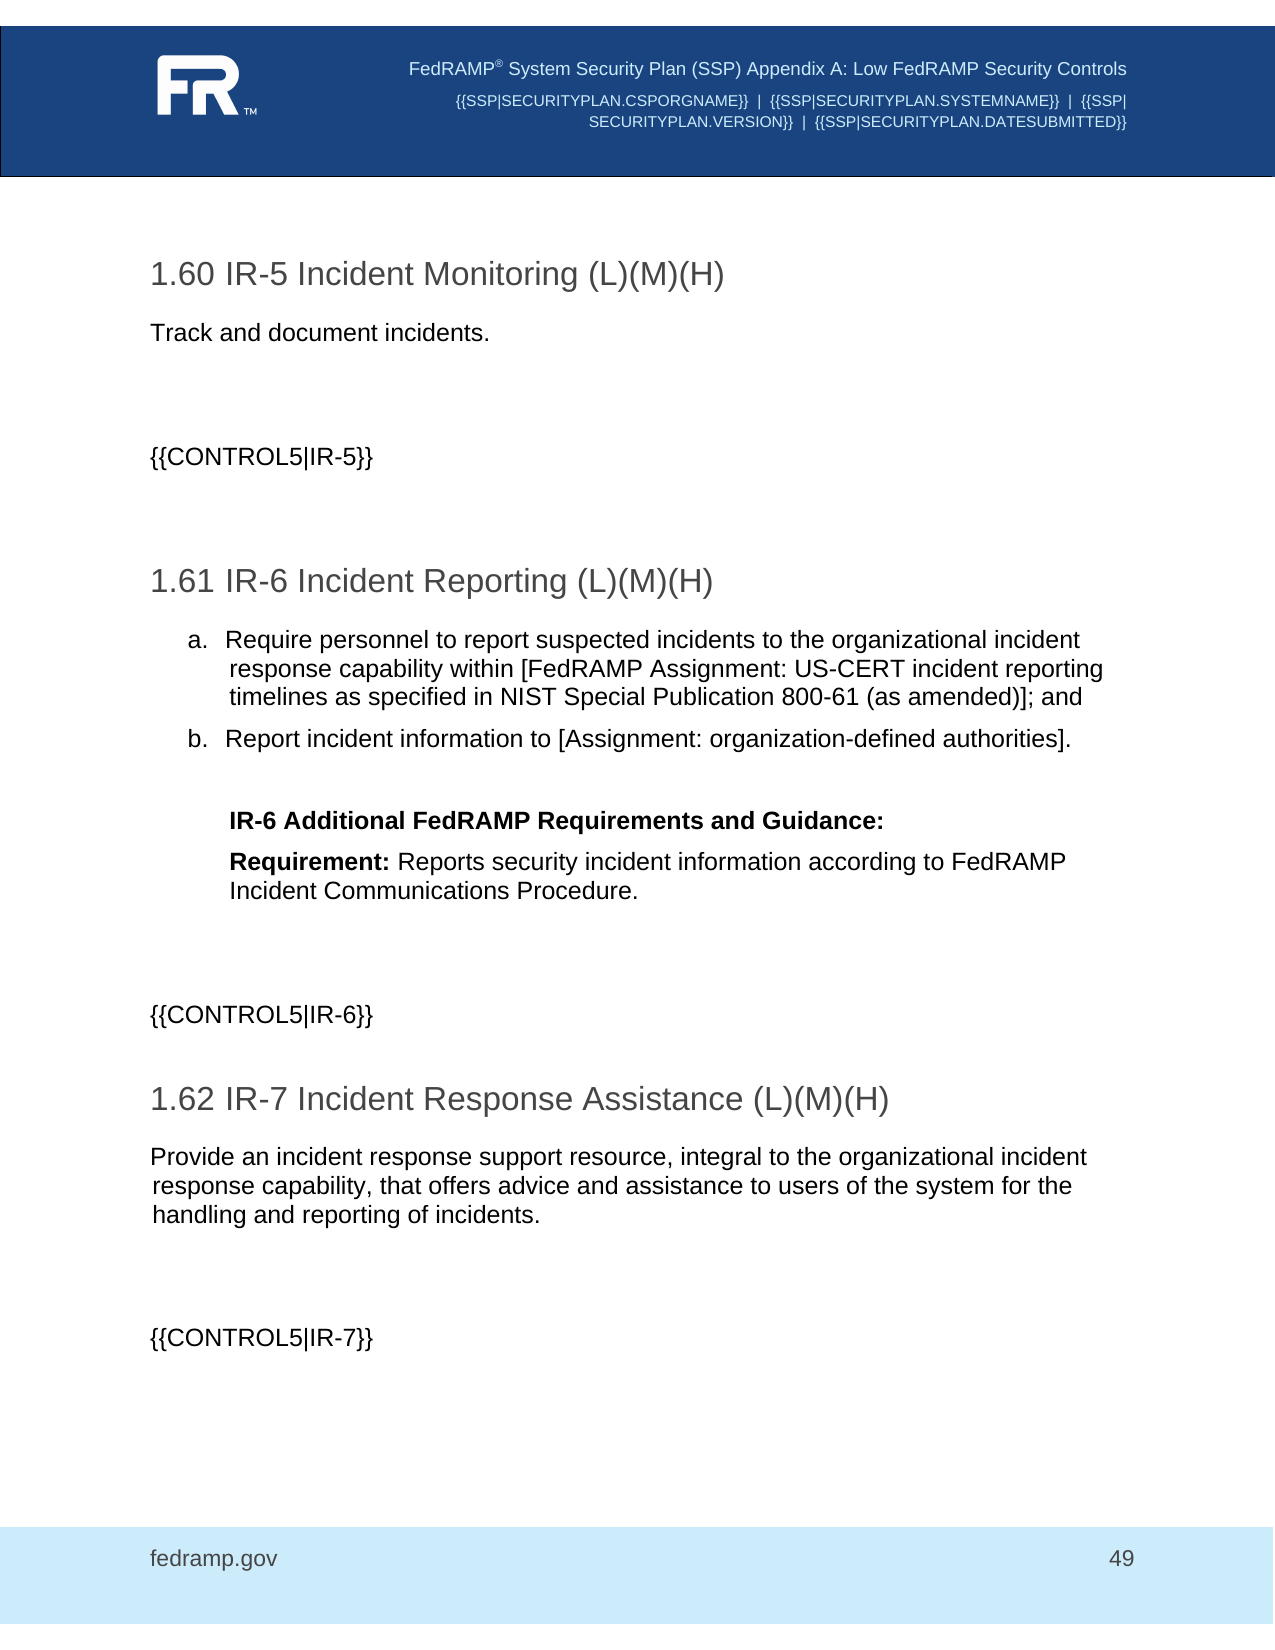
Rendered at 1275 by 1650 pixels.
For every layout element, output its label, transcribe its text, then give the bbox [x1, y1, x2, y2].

subtitle IR-7 Incident Response Assistance (L)(M)(H) [150, 1079, 1125, 1117]
subtitle IR-5 Incident Monitoring (L)(M)(H) [150, 254, 1125, 293]
picture [157, 55, 257, 115]
text b. Report incident information to [Assignment: organization-defined authorities]. [150, 724, 1125, 752]
text Provide an incident response support resource, integral to the organizational incident response capability, that offers advice and assistance to users of the system for the handling and reporting of incidents. [150, 1142, 1125, 1228]
text {{CONTROL5|IR-7}} [150, 1323, 1125, 1352]
text a. Require personnel to report suspected incidents to the organizational incident response capability within [FedRAMP Assignment: US-CERT incident reporting timelines as specified in NIST Special Publication 800-61 (as amended)]; and [150, 625, 1125, 711]
text {{CONTROL5|IR-5}} [150, 441, 1125, 470]
text Requirement: Reports security incident information according to FedRAMP Incident Communications Procedure. [150, 847, 1125, 905]
text Track and document incidents. [150, 318, 1125, 346]
subtitle IR-6 Incident Reporting (L)(M)(H) [150, 561, 1125, 600]
text IR-6 Additional FedRAMP Requirements and Guidance: [150, 806, 1125, 835]
text {{CONTROL5|IR-6}} [150, 1000, 1125, 1029]
